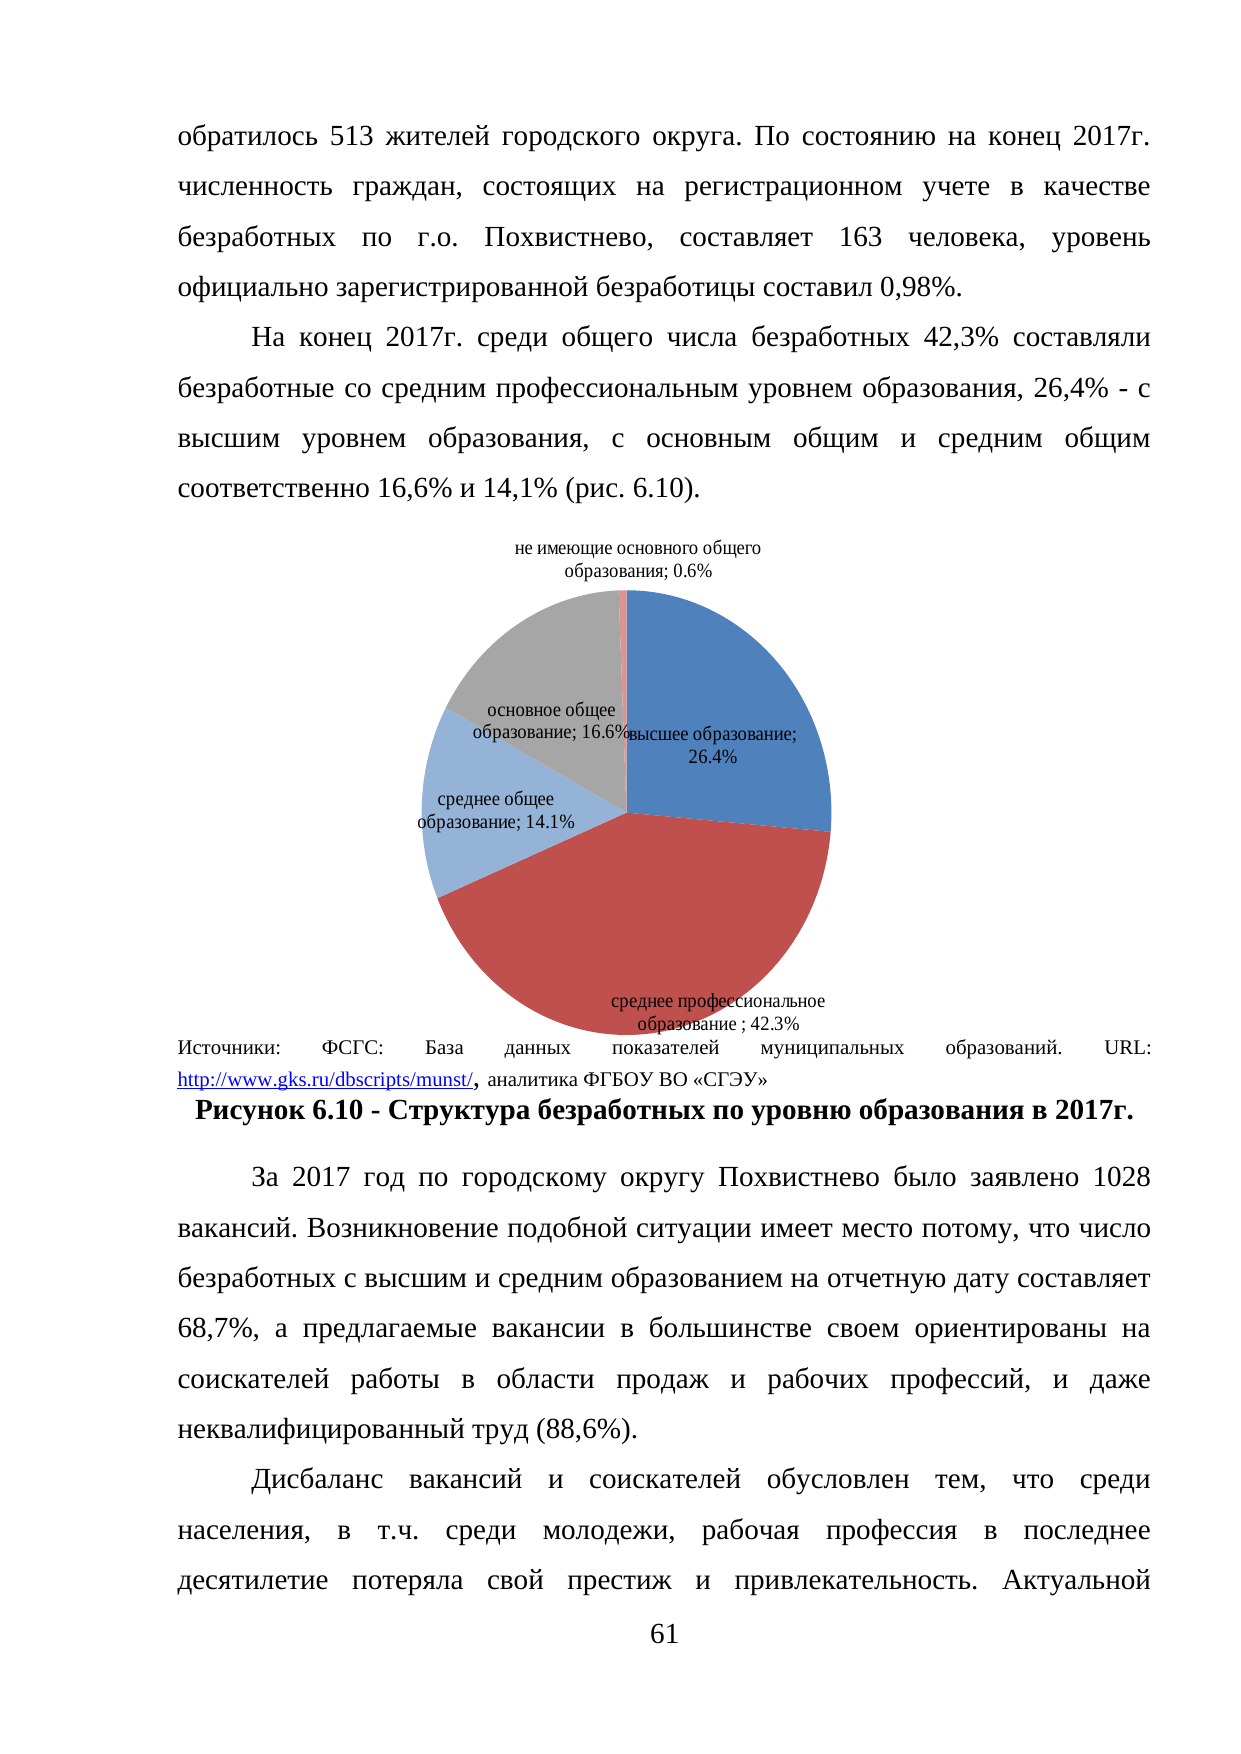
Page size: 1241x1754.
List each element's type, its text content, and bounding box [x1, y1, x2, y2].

text На конец 2017г. среди общего числа безработных 42,3% составляли безработные со средним профессиональным уровнем образования, 26,4% - с высшим уровнем образования, с основным общим и средним общим соответственно 16,6% и 14,1% (рис. 6.10). [177, 319, 1152, 504]
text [177, 1461, 1152, 1596]
text Источники: ФСГС: База данных показателей муниципальных образований. URL: http://www.gks.ru/dbscripts/munst/, аналитика ФГБОУ ВО «СГЭУ» [177, 1035, 1152, 1092]
text За 2017 год по городскому округу Похвистнево было заявлено 1028 вакансий. Возникновение подобной ситуации имеет место потому, что число безработных с высшим и средним образованием на отчетную дату составляет 68,7%, а предлагаемые вакансии в большинстве своем ориентированы на соискателей работы в области продаж и рабочих профессий, и даже неквалифицированный труд (88,6%). [177, 1159, 1152, 1445]
text Рисунок 6.10 - Структура безработных по уровню образования в 2017г. [177, 1092, 1152, 1126]
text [177, 118, 1152, 303]
